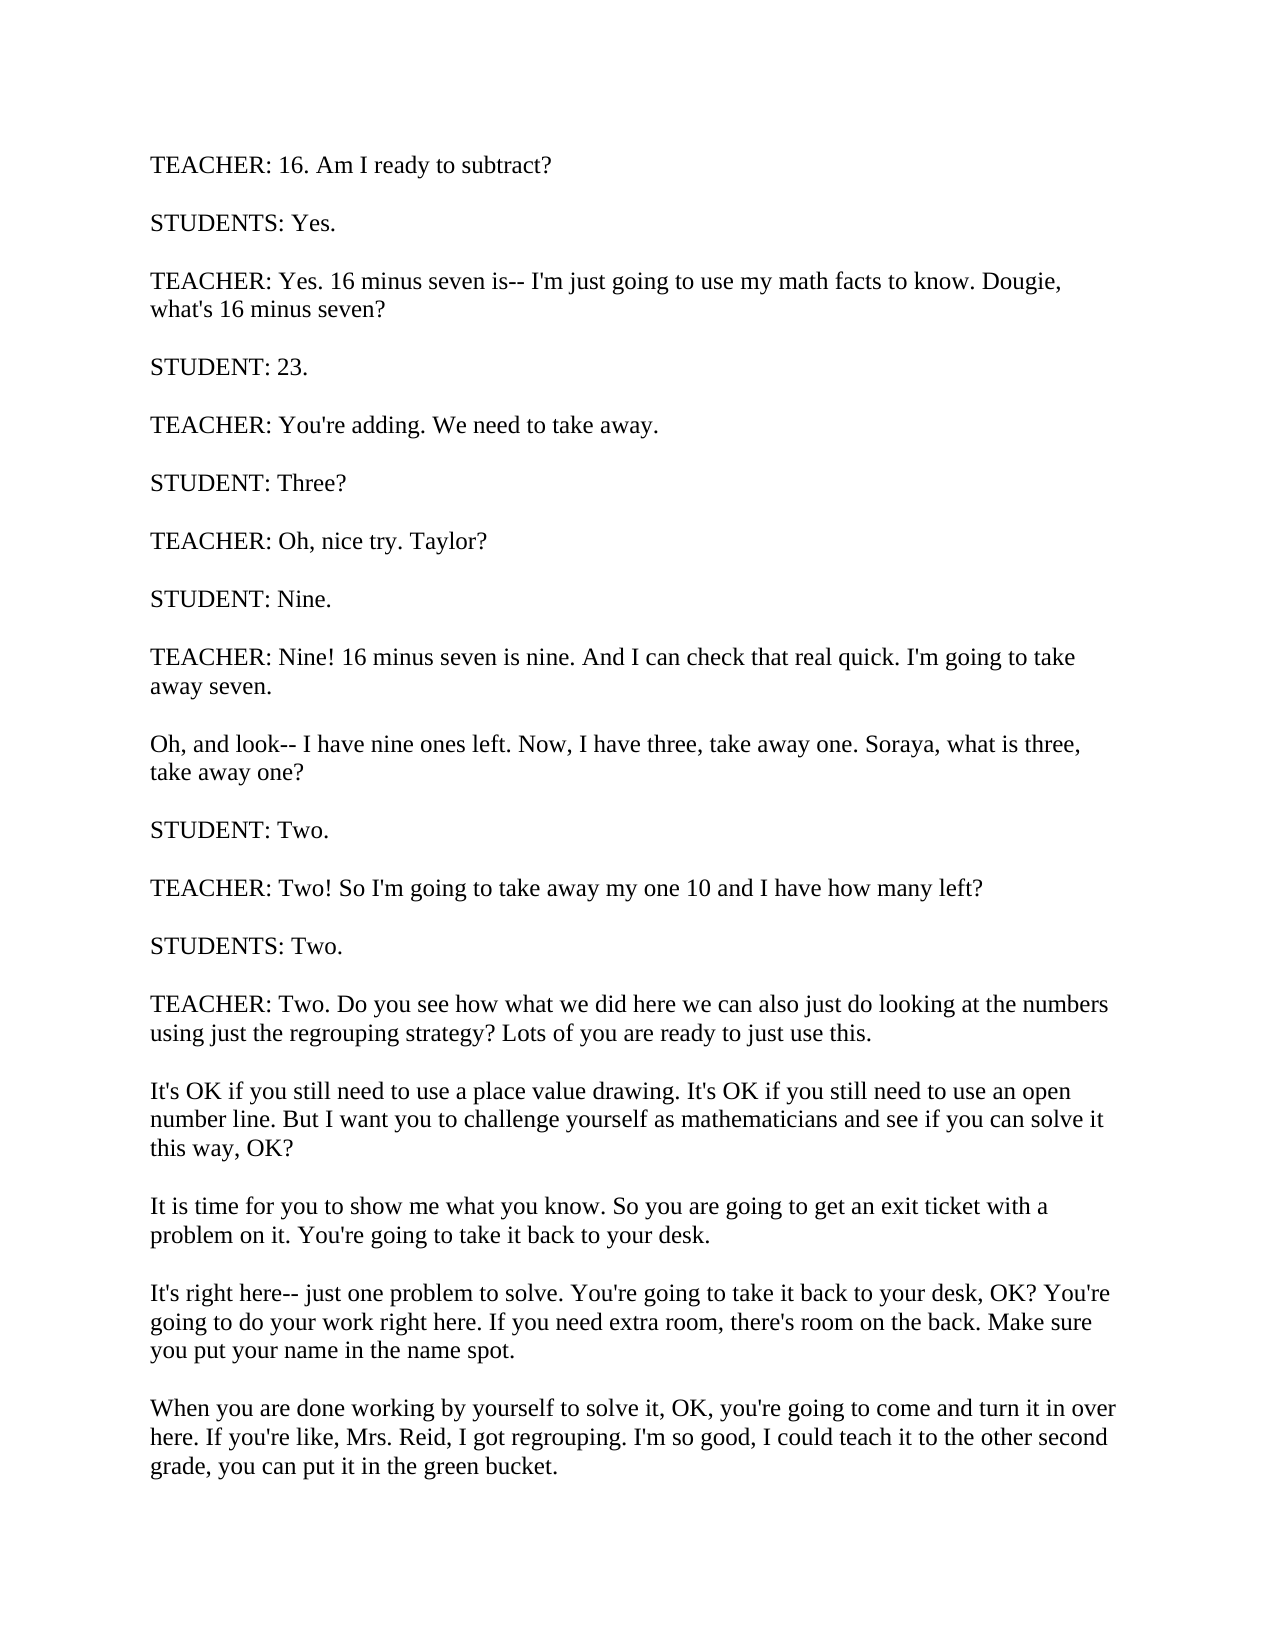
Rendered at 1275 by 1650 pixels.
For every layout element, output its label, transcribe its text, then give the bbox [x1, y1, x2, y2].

text TEACHER: You're adding. We need to take away. [150, 410, 1125, 439]
text STUDENT: 23. [150, 352, 1125, 381]
text TEACHER: Two. Do you see how what we did here we can also just do looking at the numbers using just the regrouping strategy? Lots of you are ready to just use this. [150, 989, 1125, 1047]
text STUDENTS: Two. [150, 931, 1125, 960]
text STUDENTS: Yes. [150, 208, 1125, 237]
text Oh, and look-- I have nine ones left. Now, I have three, take away one. Soraya, what is three, take away one? [150, 729, 1125, 786]
text TEACHER: Yes. 16 minus seven is-- I'm just going to use my math facts to know. Dougie, what's 16 minus seven? [150, 266, 1125, 323]
text It's OK if you still need to use a place value drawing. It's OK if you still need to use an open number line. But I want you to challenge yourself as mathematicians and see if you can solve it this way, OK? [150, 1076, 1125, 1162]
text It is time for you to show me what you know. So you are going to get an exit ticket with a problem on it. You're going to take it back to your desk. [150, 1191, 1125, 1249]
text When you are done working by yourself to solve it, OK, you're going to come and turn it in over here. If you're like, Mrs. Reid, I got regrouping. I'm so good, I could teach it to the other second grade, you can put it in the green bucket. [150, 1393, 1125, 1479]
text TEACHER: Two! So I'm going to take away my one 10 and I have how many left? [150, 873, 1125, 902]
text STUDENT: Nine. [150, 584, 1125, 613]
text TEACHER: 16. Am I ready to subtract? [150, 150, 1125, 179]
text STUDENT: Two. [150, 815, 1125, 844]
text TEACHER: Oh, nice try. Taylor? [150, 526, 1125, 555]
text It's right here-- just one problem to solve. You're going to take it back to your desk, OK? You're going to do your work right here. If you need extra room, there's room on the back. Make sure you put your name in the name spot. [150, 1278, 1125, 1364]
text STUDENT: Three? [150, 468, 1125, 497]
text TEACHER: Nine! 16 minus seven is nine. And I can check that real quick. I'm going to take away seven. [150, 642, 1125, 699]
